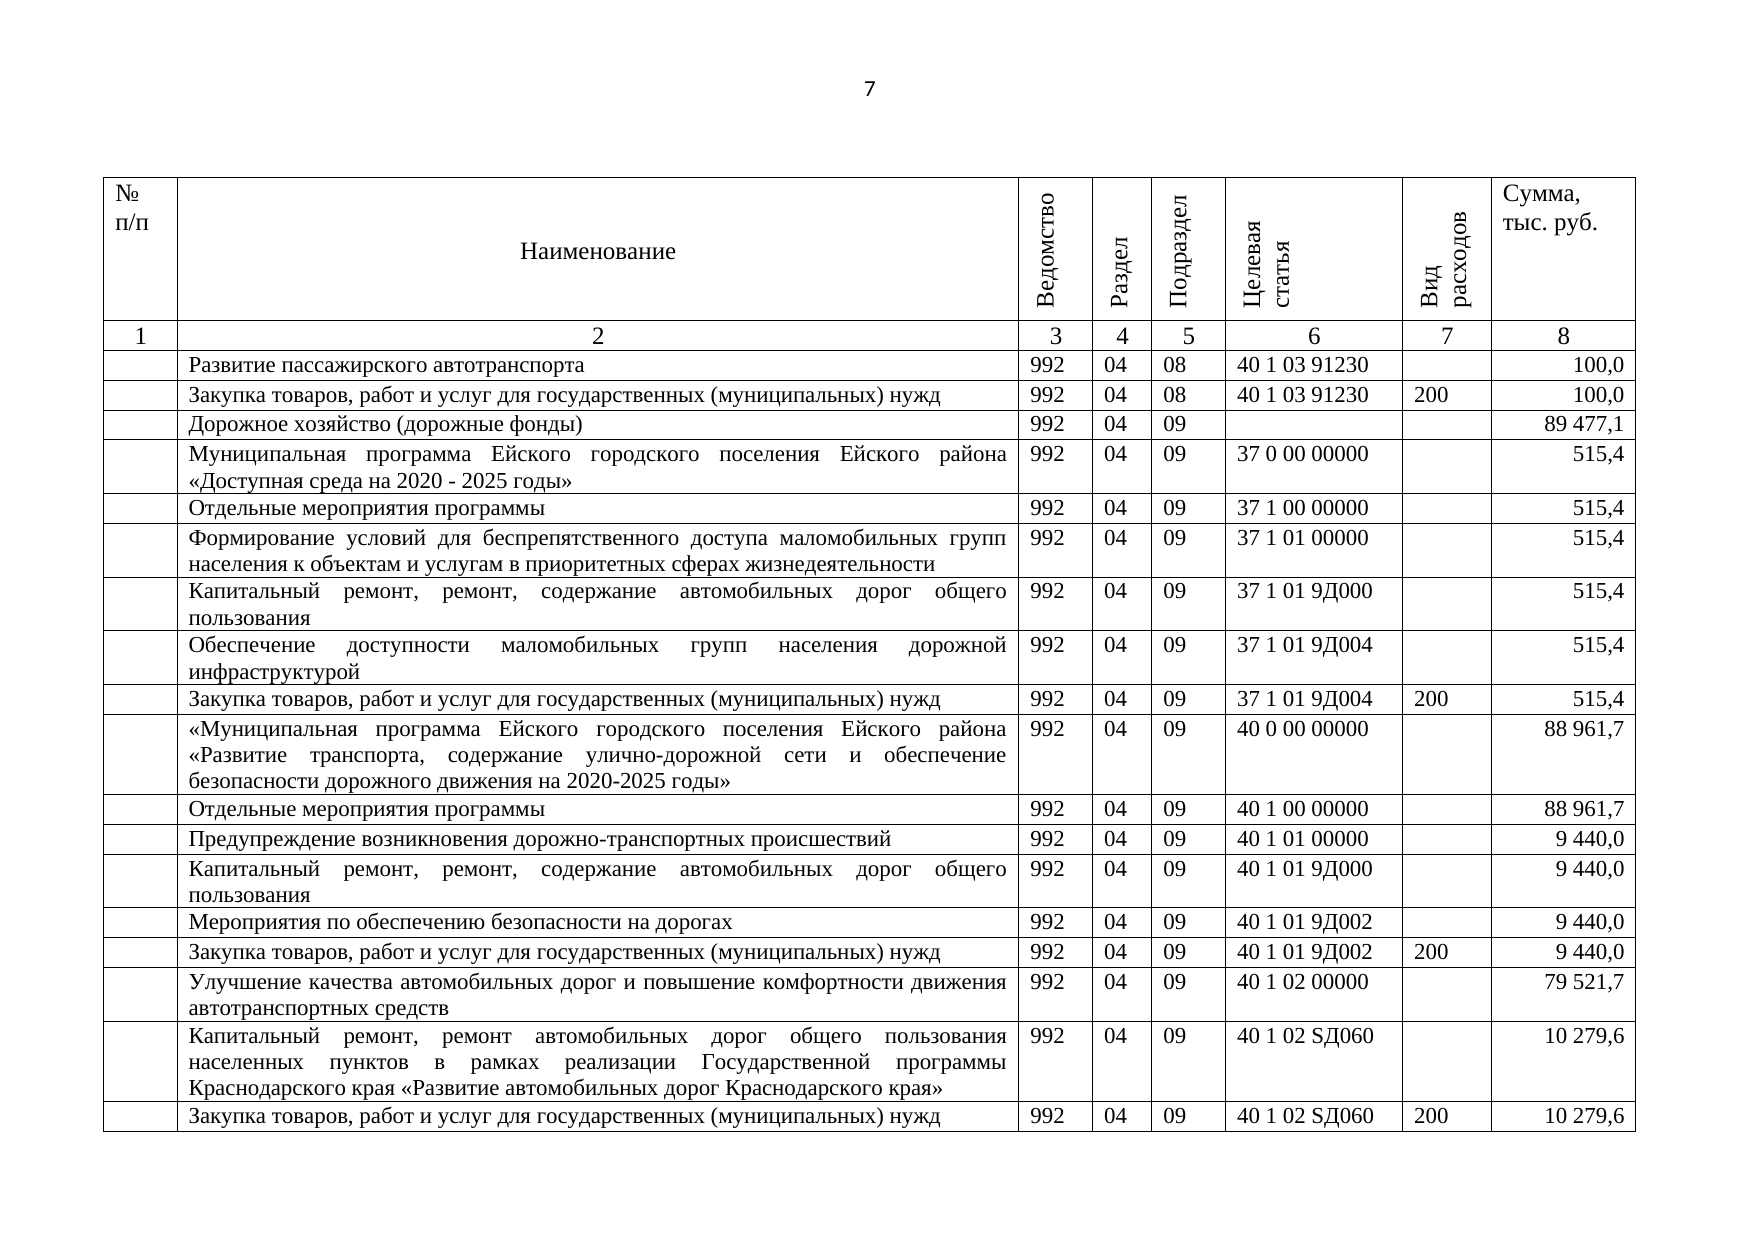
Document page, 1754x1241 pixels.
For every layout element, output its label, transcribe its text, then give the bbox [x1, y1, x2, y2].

table_cell 09 [1152, 440, 1225, 493]
table_cell [1403, 524, 1491, 577]
table_cell 9 440,0 [1492, 855, 1635, 907]
table_cell 37 1 01 9Д004 [1226, 631, 1402, 684]
table_cell 992 [1019, 825, 1092, 853]
table_cell 09 [1152, 524, 1225, 577]
table_cell 40 1 01 00000 [1226, 825, 1402, 853]
table_cell 992 [1019, 968, 1092, 1021]
table_cell 04 [1093, 494, 1151, 523]
table_cell 515,4 [1492, 685, 1635, 714]
table_cell [1403, 968, 1491, 1021]
table_cell [1403, 795, 1491, 824]
table_cell [104, 411, 177, 439]
table_cell [1403, 1022, 1491, 1101]
table_cell 992 [1019, 855, 1092, 907]
table_cell 9 440,0 [1492, 938, 1635, 967]
table_cell 04 [1093, 855, 1151, 907]
table_header Сумма, тыс. руб. [1492, 178, 1635, 320]
table_cell [104, 938, 177, 967]
table_header Наименование [178, 178, 1018, 320]
table_cell 37 1 01 9Д000 [1226, 578, 1402, 630]
table_cell 04 [1093, 795, 1151, 824]
table_cell 04 [1093, 411, 1151, 439]
table_cell 04 [1093, 938, 1151, 967]
table_cell 992 [1019, 578, 1092, 630]
table_cell [104, 524, 177, 577]
table_cell 8 [1492, 321, 1635, 350]
table_cell 40 1 01 9Д002 [1226, 908, 1402, 937]
table_cell 200 [1403, 1102, 1491, 1131]
table_cell 09 [1152, 685, 1225, 714]
table_cell 09 [1152, 494, 1225, 523]
table_cell 515,4 [1492, 524, 1635, 577]
table_cell 3 [1019, 321, 1092, 350]
table_cell 40 1 00 00000 [1226, 795, 1402, 824]
table_cell 09 [1152, 908, 1225, 937]
table_header Ведомство [1019, 178, 1092, 320]
table_cell Капитальный ремонт, ремонт, содержание автомобильных дорог общего пользования [178, 578, 1018, 630]
table_cell 09 [1152, 578, 1225, 630]
table_cell 40 1 02 SД060 [1226, 1102, 1402, 1131]
table_cell 40 1 02 SД060 [1226, 1022, 1402, 1101]
table_cell 37 1 00 00000 [1226, 494, 1402, 523]
table_cell 5 [1152, 321, 1225, 350]
table_cell [1403, 351, 1491, 380]
table_cell 40 1 01 9Д002 [1226, 938, 1402, 967]
table_cell 79 521,7 [1492, 968, 1635, 1021]
table_cell 515,4 [1492, 631, 1635, 684]
table_cell 37 1 01 9Д004 [1226, 685, 1402, 714]
table_header Вид расходов [1403, 178, 1491, 320]
table_cell 40 1 02 00000 [1226, 968, 1402, 1021]
table_cell [1226, 411, 1402, 439]
table_cell [104, 440, 177, 493]
table_cell [104, 1102, 177, 1131]
table_cell 40 1 03 91230 [1226, 381, 1402, 409]
table_cell Обеспечение доступности маломобильных групп населения дорожной инфраструктурой [178, 631, 1018, 684]
table_cell [104, 715, 177, 794]
table_cell 04 [1093, 578, 1151, 630]
table_header № п/п [104, 178, 177, 320]
table_cell 04 [1093, 1022, 1151, 1101]
table_cell [1403, 855, 1491, 907]
table_cell 992 [1019, 351, 1092, 380]
table_cell [1403, 715, 1491, 794]
table_cell 1 [104, 321, 177, 350]
table_cell 09 [1152, 968, 1225, 1021]
table_cell [104, 381, 177, 409]
table_cell 04 [1093, 631, 1151, 684]
table_cell [1403, 440, 1491, 493]
table_cell 04 [1093, 715, 1151, 794]
table_cell 992 [1019, 908, 1092, 937]
table_cell Предупреждение возникновения дорожно-транспортных происшествий [178, 825, 1018, 853]
table_cell 88 961,7 [1492, 795, 1635, 824]
table_cell Закупка товаров, работ и услуг для государственных (муниципальных) нужд [178, 938, 1018, 967]
table_cell [104, 908, 177, 937]
table_cell 09 [1152, 938, 1225, 967]
table_cell [1403, 494, 1491, 523]
table_cell 37 1 01 00000 [1226, 524, 1402, 577]
table_cell Закупка товаров, работ и услуг для государственных (муниципальных) нужд [178, 381, 1018, 409]
table_cell 200 [1403, 938, 1491, 967]
table_cell 40 0 00 00000 [1226, 715, 1402, 794]
table_cell 04 [1093, 1102, 1151, 1131]
table_cell [1403, 908, 1491, 937]
table_cell 992 [1019, 795, 1092, 824]
table_cell 515,4 [1492, 494, 1635, 523]
table_cell 08 [1152, 351, 1225, 380]
table_cell 992 [1019, 381, 1092, 409]
table_cell [1403, 825, 1491, 853]
table_cell 10 279,6 [1492, 1102, 1635, 1131]
table_cell [104, 685, 177, 714]
table_cell 992 [1019, 1022, 1092, 1101]
table_cell 992 [1019, 685, 1092, 714]
table_cell 09 [1152, 825, 1225, 853]
table_cell 04 [1093, 440, 1151, 493]
table_cell 992 [1019, 524, 1092, 577]
table_cell Закупка товаров, работ и услуг для государственных (муниципальных) нужд [178, 1102, 1018, 1131]
table_cell 992 [1019, 1102, 1092, 1131]
table_header Подраздел [1152, 178, 1225, 320]
table_cell 09 [1152, 411, 1225, 439]
table_cell 40 1 01 9Д000 [1226, 855, 1402, 907]
table_cell [104, 968, 177, 1021]
table_cell 6 [1226, 321, 1402, 350]
table_cell [104, 825, 177, 853]
table_cell 04 [1093, 968, 1151, 1021]
table_cell 10 279,6 [1492, 1022, 1635, 1101]
table_cell [104, 795, 177, 824]
table_cell 992 [1019, 494, 1092, 523]
table_cell [1403, 578, 1491, 630]
table_cell 09 [1152, 715, 1225, 794]
table_cell 04 [1093, 908, 1151, 937]
table_cell 09 [1152, 631, 1225, 684]
table_cell 7 [1403, 321, 1491, 350]
table_cell 04 [1093, 524, 1151, 577]
table_cell 515,4 [1492, 440, 1635, 493]
table_cell Улучшение качества автомобильных дорог и повышение комфортности движения автотранспортных средств [178, 968, 1018, 1021]
table_cell [104, 351, 177, 380]
table_cell 9 440,0 [1492, 908, 1635, 937]
table_cell 992 [1019, 938, 1092, 967]
table_cell 200 [1403, 381, 1491, 409]
table_cell 04 [1093, 351, 1151, 380]
table_cell 515,4 [1492, 578, 1635, 630]
table_cell [1403, 411, 1491, 439]
table_cell Отдельные мероприятия программы [178, 795, 1018, 824]
table_cell 200 [1403, 685, 1491, 714]
table_cell 04 [1093, 825, 1151, 853]
table_cell 9 440,0 [1492, 825, 1635, 853]
table_cell «Муниципальная программа Ейского городского поселения Ейского района «Развитие транспорта, содержание улично-дорожной сети и обеспечение безопасности дорожного движения на 2020-2025 годы» [178, 715, 1018, 794]
table_cell 2 [178, 321, 1018, 350]
table_cell 100,0 [1492, 381, 1635, 409]
table_cell 09 [1152, 795, 1225, 824]
table_cell 89 477,1 [1492, 411, 1635, 439]
table_cell Муниципальная программа Ейского городского поселения Ейского района «Доступная среда на 2020 - 2025 годы» [178, 440, 1018, 493]
table_cell Мероприятия по обеспечению безопасности на дорогах [178, 908, 1018, 937]
table_cell 88 961,7 [1492, 715, 1635, 794]
table_cell Развитие пассажирского автотранспорта [178, 351, 1018, 380]
table_header Целевая статья [1226, 178, 1402, 320]
table_cell [104, 578, 177, 630]
table_cell [104, 1022, 177, 1101]
table_cell Формирование условий для беспрепятственного доступа маломобильных групп населения к объектам и услугам в приоритетных сферах жизнедеятельности [178, 524, 1018, 577]
table_cell 40 1 03 91230 [1226, 351, 1402, 380]
table_cell [104, 631, 177, 684]
table_cell [104, 494, 177, 523]
table_cell 992 [1019, 631, 1092, 684]
table_cell 08 [1152, 381, 1225, 409]
table_cell 37 0 00 00000 [1226, 440, 1402, 493]
table_cell Капитальный ремонт, ремонт автомобильных дорог общего пользования населенных пунктов в рамках реализации Государственной программы Краснодарского края «Развитие автомобильных дорог Краснодарского края» [178, 1022, 1018, 1101]
table_cell Дорожное хозяйство (дорожные фонды) [178, 411, 1018, 439]
table_cell 09 [1152, 855, 1225, 907]
table_cell 09 [1152, 1022, 1225, 1101]
table_cell Закупка товаров, работ и услуг для государственных (муниципальных) нужд [178, 685, 1018, 714]
table_cell [104, 855, 177, 907]
table_header Раздел [1093, 178, 1151, 320]
table_cell 09 [1152, 1102, 1225, 1131]
table_cell Отдельные мероприятия программы [178, 494, 1018, 523]
table_cell 04 [1093, 381, 1151, 409]
table_cell [1403, 631, 1491, 684]
table_cell 992 [1019, 440, 1092, 493]
table_cell Капитальный ремонт, ремонт, содержание автомобильных дорог общего пользования [178, 855, 1018, 907]
table_cell 04 [1093, 685, 1151, 714]
table_cell 4 [1093, 321, 1151, 350]
table_cell 100,0 [1492, 351, 1635, 380]
table_cell 992 [1019, 715, 1092, 794]
table_cell 992 [1019, 411, 1092, 439]
